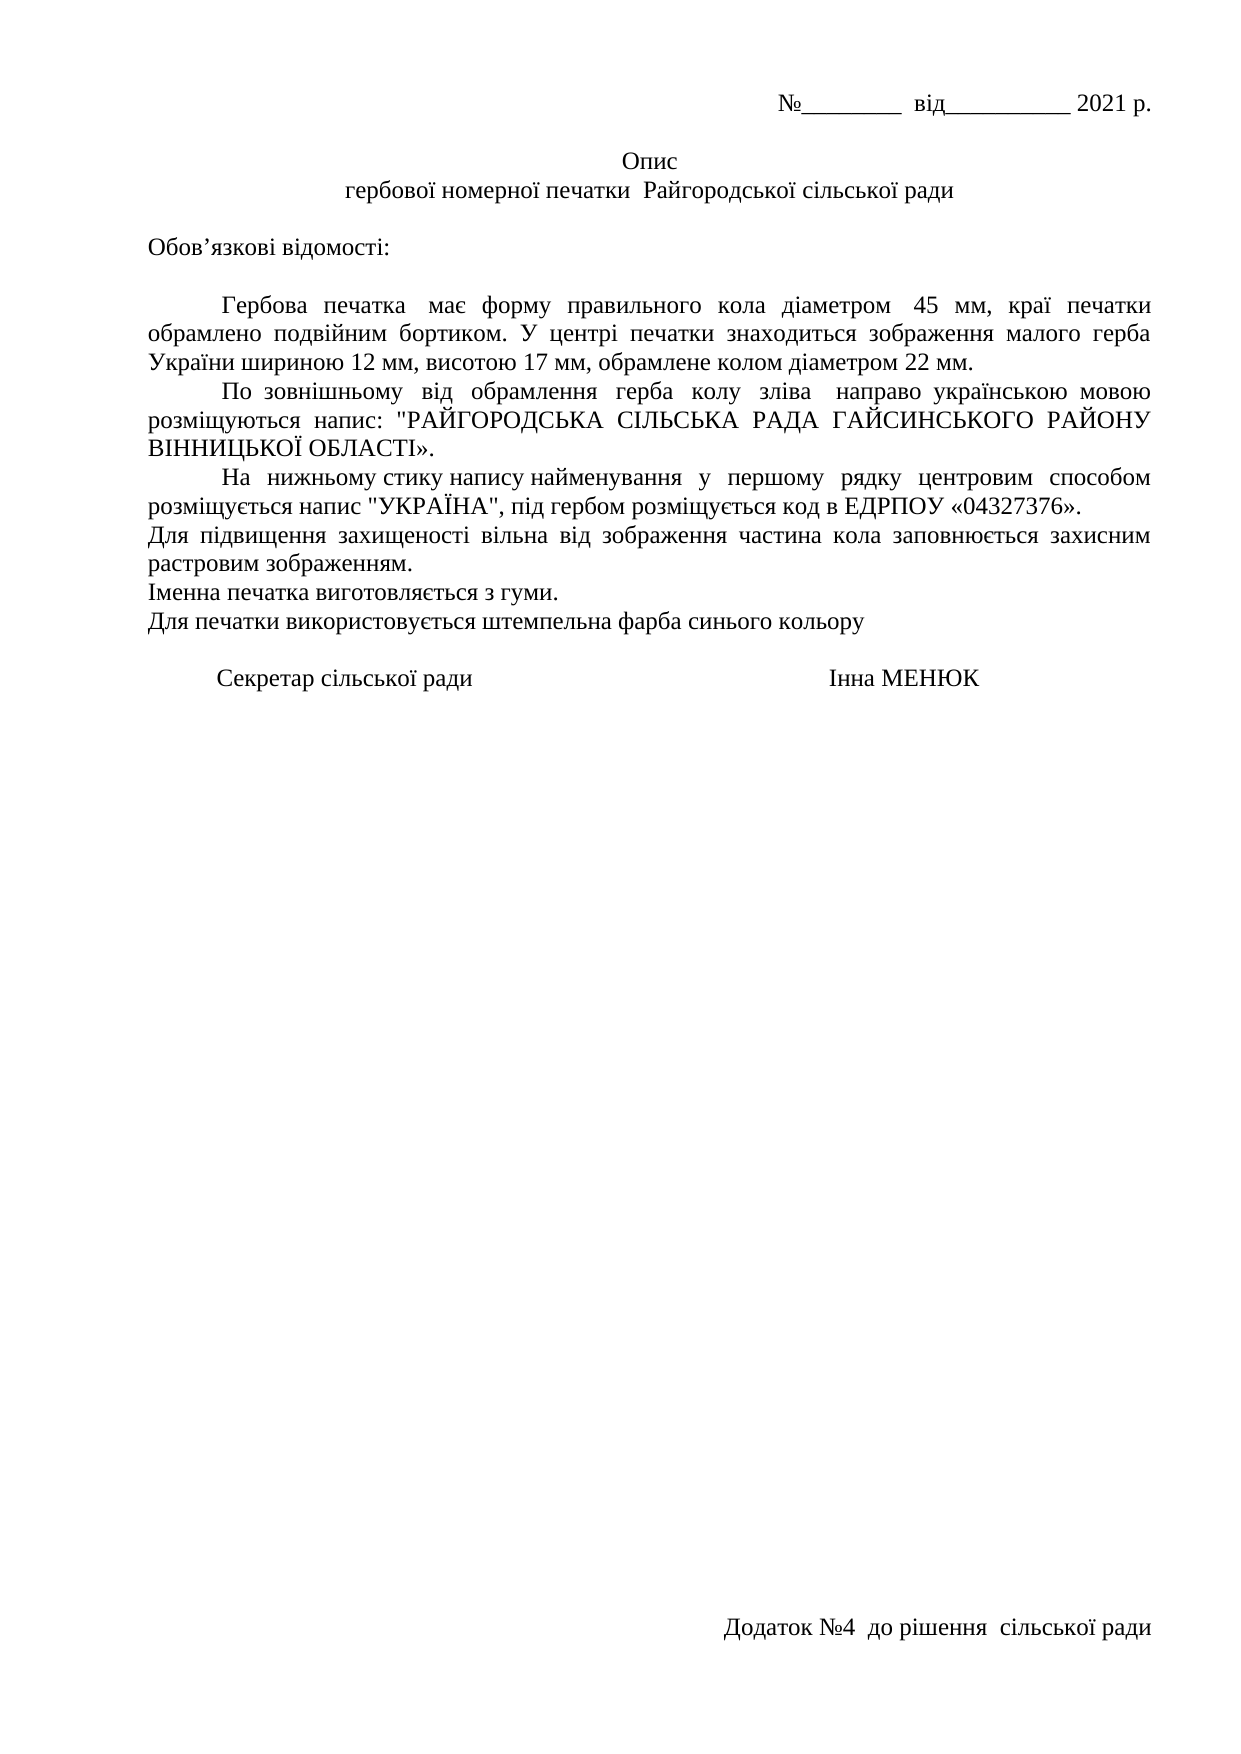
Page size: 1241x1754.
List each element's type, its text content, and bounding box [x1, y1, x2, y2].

text Додаток №4 до рішення сільської ради [148, 1612, 1152, 1641]
text Для підвищення захищеності вільна від зображення частина кола заповнюється захисним растровим зображенням. [148, 520, 1152, 577]
text Опис [148, 146, 1152, 175]
text По зовнішньому від обрамлення герба колу зліва направо українською мовою розміщуються напис: "РАЙГОРОДСЬКА СІЛЬСЬКА РАДА ГАЙСИНСЬКОГО РАЙОНУ ВІННИЦЬКОЇ ОБЛАСТІ». [148, 376, 1152, 462]
text Гербова печатка має форму правильного кола діаметром , краї печатки обрамлено подвійним бортиком. У центрі печатки знаходиться зображення малого герба України шириною 12 мм, висотою 17 мм, обрамлене колом діаметром 22 мм. [148, 290, 1152, 376]
text На нижньому стику напису найменування у першому рядку центровим способом розміщується напис "УКРАЇНА", під гербом розміщується код в ЕДРПОУ «04327376». [148, 462, 1152, 520]
text Секретар сільської ради Інна МЕНЮК [148, 663, 1152, 692]
text №________ від__________ 2021 р. [148, 88, 1152, 117]
text Обов’язкові відомості: [148, 232, 1152, 261]
text Іменна печатка виготовляється з гуми. [148, 577, 1152, 606]
text Для печатки використовується штемпельна фарба синього кольору [148, 606, 1152, 635]
text гербової номерної печатки Райгородської сільської ради [148, 175, 1152, 203]
